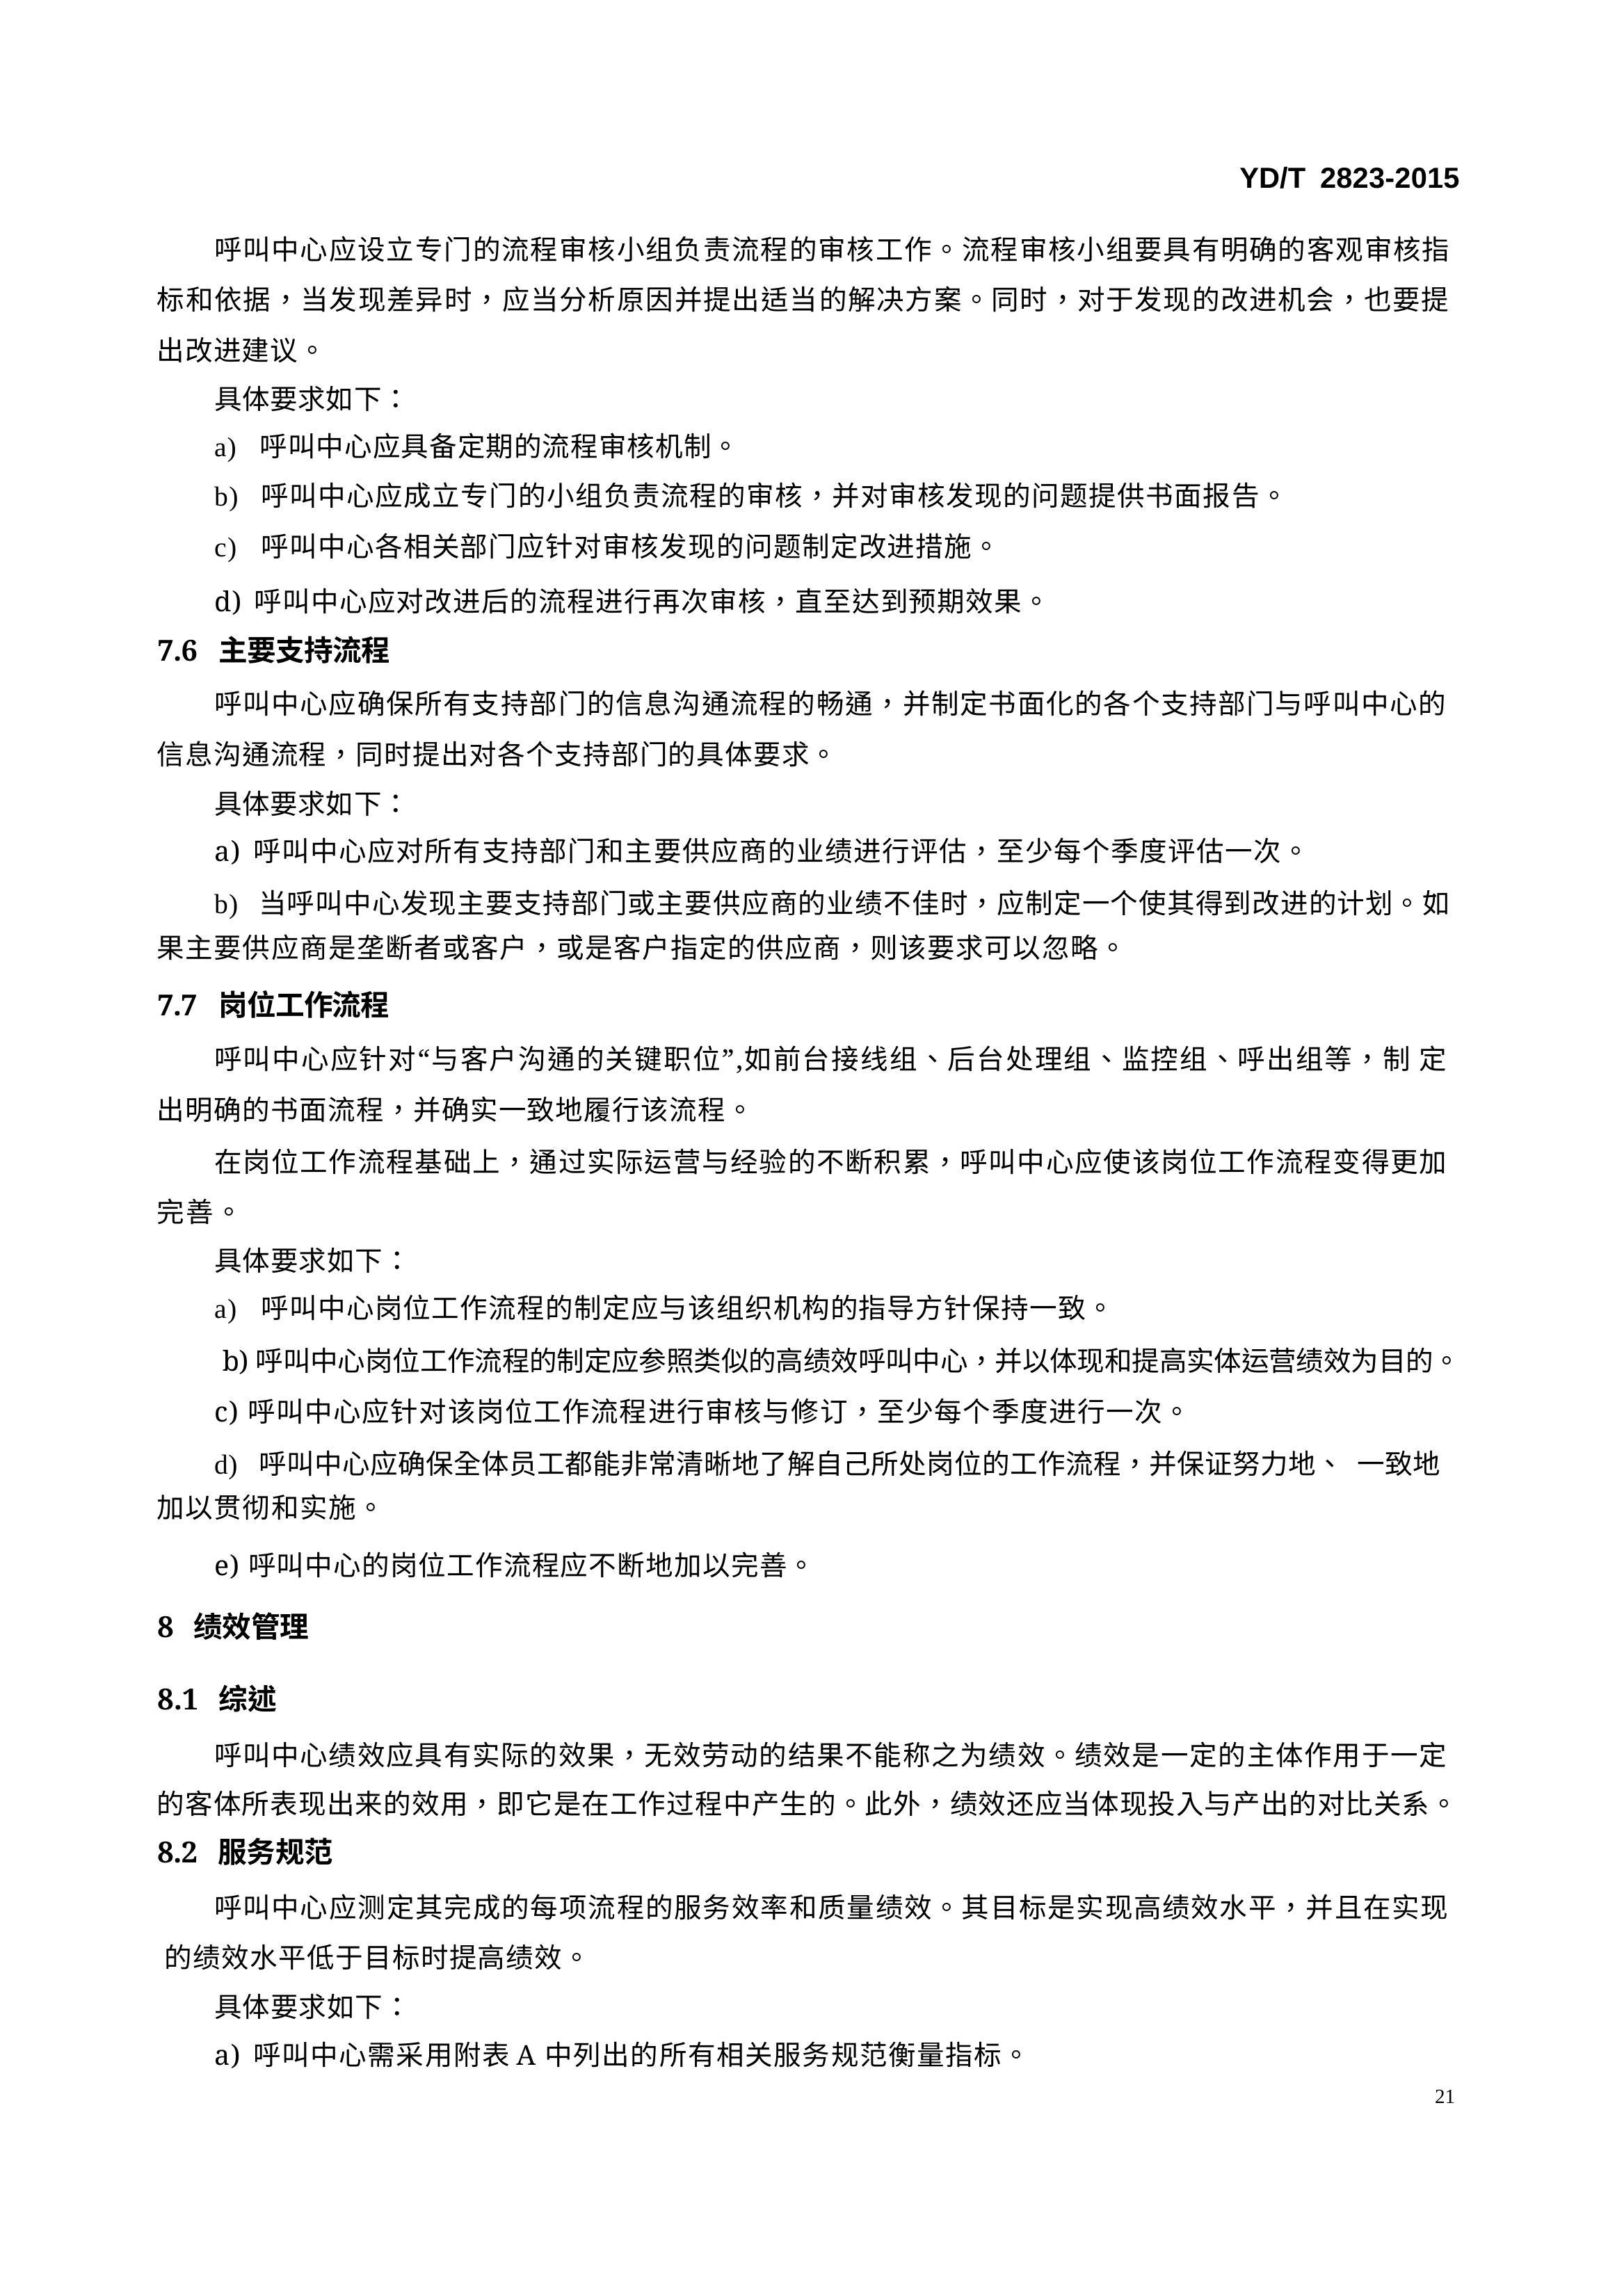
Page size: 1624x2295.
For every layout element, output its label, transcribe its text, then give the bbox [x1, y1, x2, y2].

text 呼叫中心应确保所有支持部门的信息沟通流程的畅通，并制定书面化的各个支持部门与呼叫中心的 信息沟通流程，同时提出对各个支持部门的具体要求。 [157, 684, 1447, 773]
text a) 呼叫中心应对所有支持部门和主要供应商的业绩进行评估，至少每个季度评估一次。 [214, 834, 1463, 868]
text 8.1 综述 [157, 1681, 1463, 1717]
text d) 呼叫中心应确保全体员工都能非常清晰地了解自己所处岗位的工作流程，并保证努力地、 一致地 加以贯彻和实施。 [157, 1444, 1447, 1526]
text e) 呼叫中心的岗位工作流程应不断地加以完善。 [214, 1547, 1463, 1582]
text c) 呼叫中心各相关部门应针对审核发现的问题制定改进措施。 [214, 530, 1463, 563]
text 在岗位工作流程基础上，通过实际运营与经验的不断积累，呼叫中心应使该岗位工作流程变得更加 完善。 [157, 1143, 1449, 1230]
text a) 呼叫中心岗位工作流程的制定应与该组织机构的指导方针保持一致。 [214, 1291, 1463, 1324]
text 具体要求如下： [214, 1243, 1463, 1278]
text 具体要求如下： [214, 382, 1463, 417]
text a) 呼叫中心应具备定期的流程审核机制。 [214, 430, 1463, 463]
text d) 呼叫中心应对改进后的流程进行再次审核，直至达到预期效果。 [214, 584, 1463, 619]
text 呼叫中心绩效应具有实际的效果，无效劳动的结果不能称之为绩效。绩效是一定的主体作用于一定 的客体所表现出来的效用，即它是在工作过程中产生的。此外，绩效还应当体现投入与产出的对比关系。 [157, 1736, 1459, 1822]
text 具体要求如下： [214, 787, 1463, 821]
text 呼叫中心应针对“与客户沟通的关键职位”,如前台接线组、后台处理组、监控组、呼出组等，制 定出明确的书面流程，并确实一致地履行该流程。 [157, 1040, 1449, 1128]
text b) 当呼叫中心发现主要支持部门或主要供应商的业绩不佳时，应制定一个使其得到改进的计划。如 果主要供应商是垄断者或客户，或是客户指定的供应商，则该要求可以忽略。 [157, 884, 1451, 966]
text b) 呼叫中心岗位工作流程的制定应参照类似的高绩效呼叫中心，并以体现和提高实体运营绩效为目的。 [157, 1344, 1461, 1378]
text c) 呼叫中心应针对该岗位工作流程进行审核与修订，至少每个季度进行一次。 [214, 1394, 1463, 1429]
text b) 呼叫中心应成立专门的小组负责流程的审核，并对审核发现的问题提供书面报告。 [214, 479, 1463, 513]
text 8 绩效管理 [157, 1609, 1463, 1645]
text 8.2 服务规范 [157, 1834, 1463, 1870]
text 呼叫中心应测定其完成的每项流程的服务效率和质量绩效。其目标是实现高绩效水平，并且在实现 的绩效水平低于目标时提高绩效。 [164, 1888, 1449, 1976]
text 7.7 岗位工作流程 [157, 987, 1463, 1023]
text 具体要求如下： [214, 1990, 1463, 2024]
text a) 呼叫中心需采用附表A 中列出的所有相关服务规范衡量指标。 [214, 2038, 1463, 2072]
text YD/T 2823-2015 [157, 166, 1460, 193]
text 7.6 主要支持流程 [157, 632, 1463, 668]
text 呼叫中心应设立专门的流程审核小组负责流程的审核工作。流程审核小组要具有明确的客观审核指 标和依据，当发现差异时，应当分析原因并提出适当的解决方案。同时，对于发现的改进机会，也要提 出改进建议。 [157, 230, 1449, 369]
